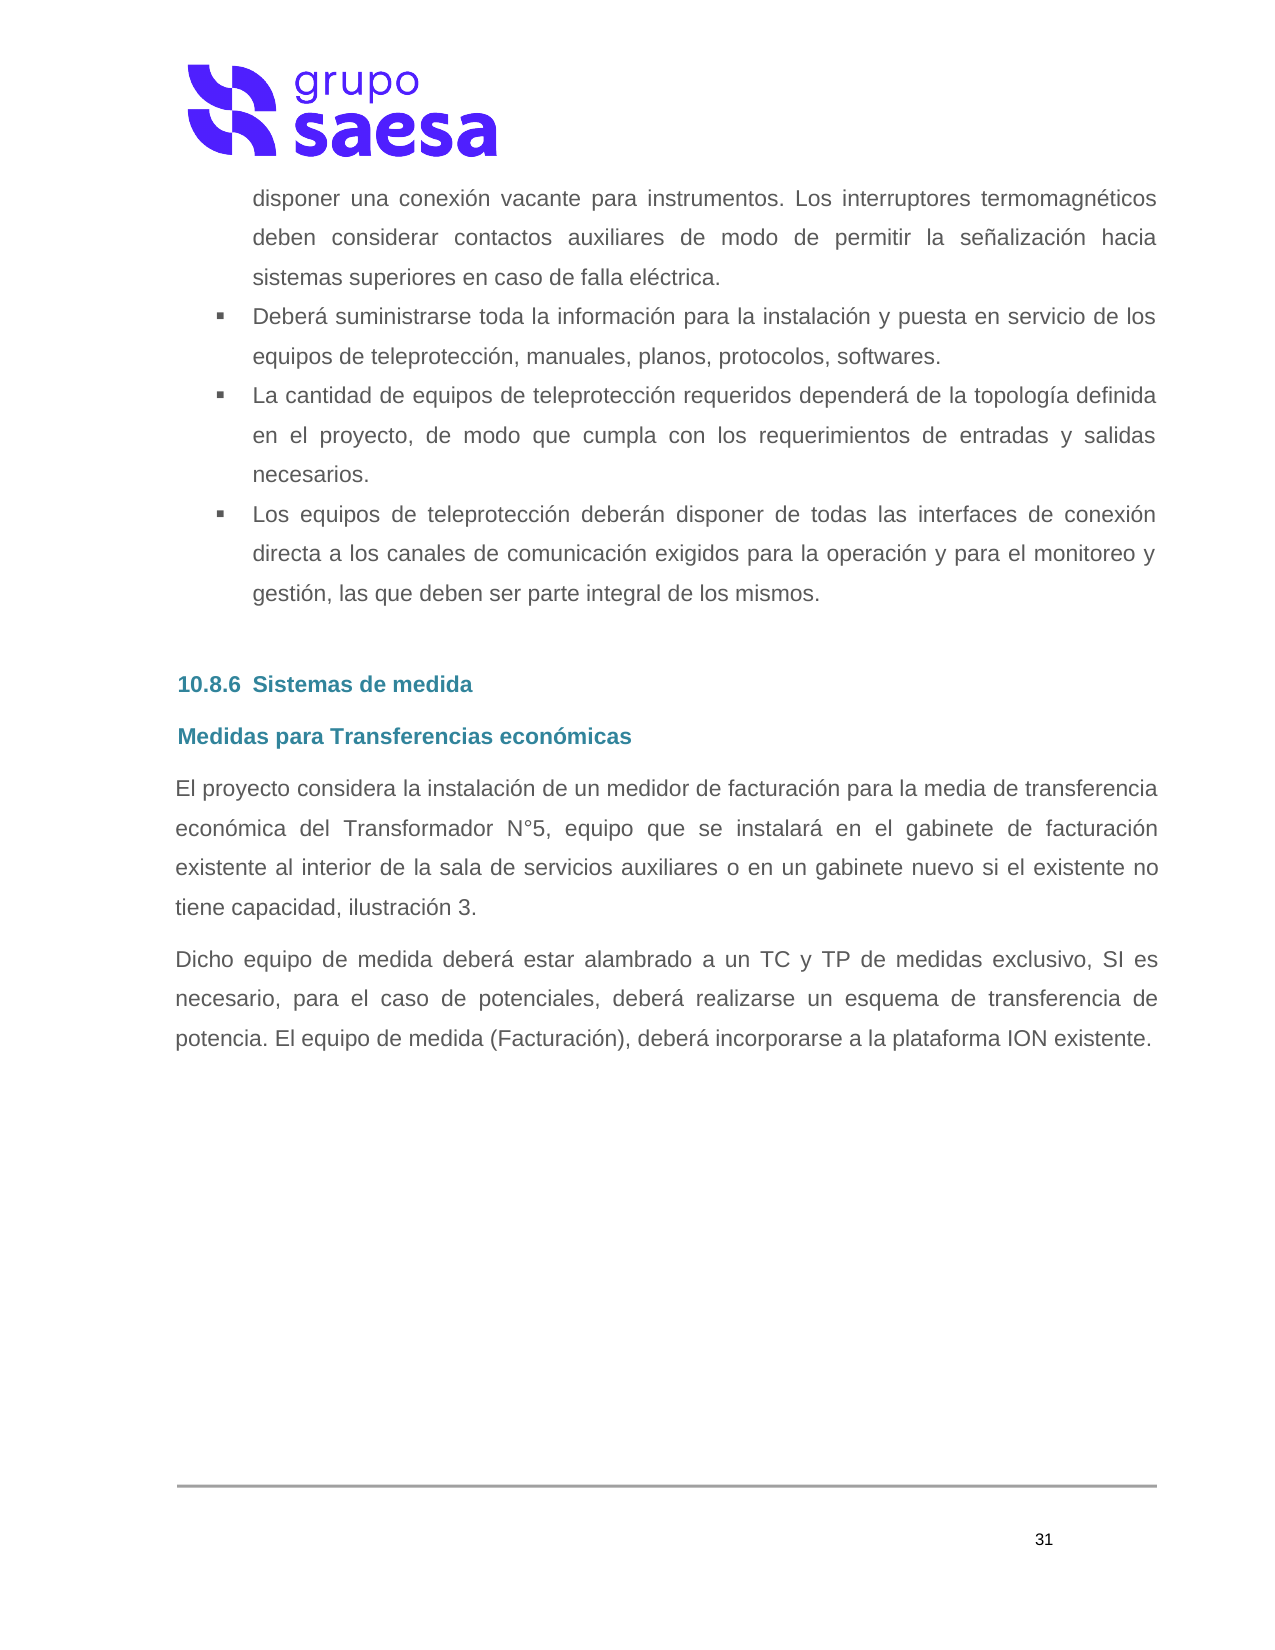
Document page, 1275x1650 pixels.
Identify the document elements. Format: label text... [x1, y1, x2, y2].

picture [177, 56, 506, 160]
list La cantidad de equipos de teleprotección requeridos dependerá de la topología definida en el proyecto, de modo que cumpla con los requerimientos de entradas y salidas necesarios. [215, 382, 1157, 488]
text Dicho equipo de medida deberá estar alambrado a un TC y TP de medidas exclusivo, SI es necesario, para el caso de potenciales, deberá realizarse un esquema de transferencia de potencia. El equipo de medida (Facturación), deberá incorporarse a la plataforma ION existente. [175, 946, 1159, 1051]
text Medidas para Transferencias económicas [177, 723, 1157, 749]
list Deberá suministrarse toda la información para la instalación y puesta en servicio de los equipos de teleprotección, manuales, planos, protocolos, softwares. [215, 303, 1157, 369]
list Los equipos de teleprotección deberán disponer de todas las interfaces de conexión directa a los canales de comunicación exigidos para la operación y para el monitoreo y gestión, las que deben ser parte integral de los mismos. [215, 501, 1157, 606]
text El proyecto considera la instalación de un medidor de facturación para la media de transferencia económica del Transformador N°5, equipo que se instalará en el gabinete de facturación existente al interior de la sala de servicios auxiliares o en un gabinete nuevo si el existente no tiene capacidad, ilustración 3. [175, 775, 1159, 920]
subtitle Sistemas de medida [177, 671, 1157, 697]
